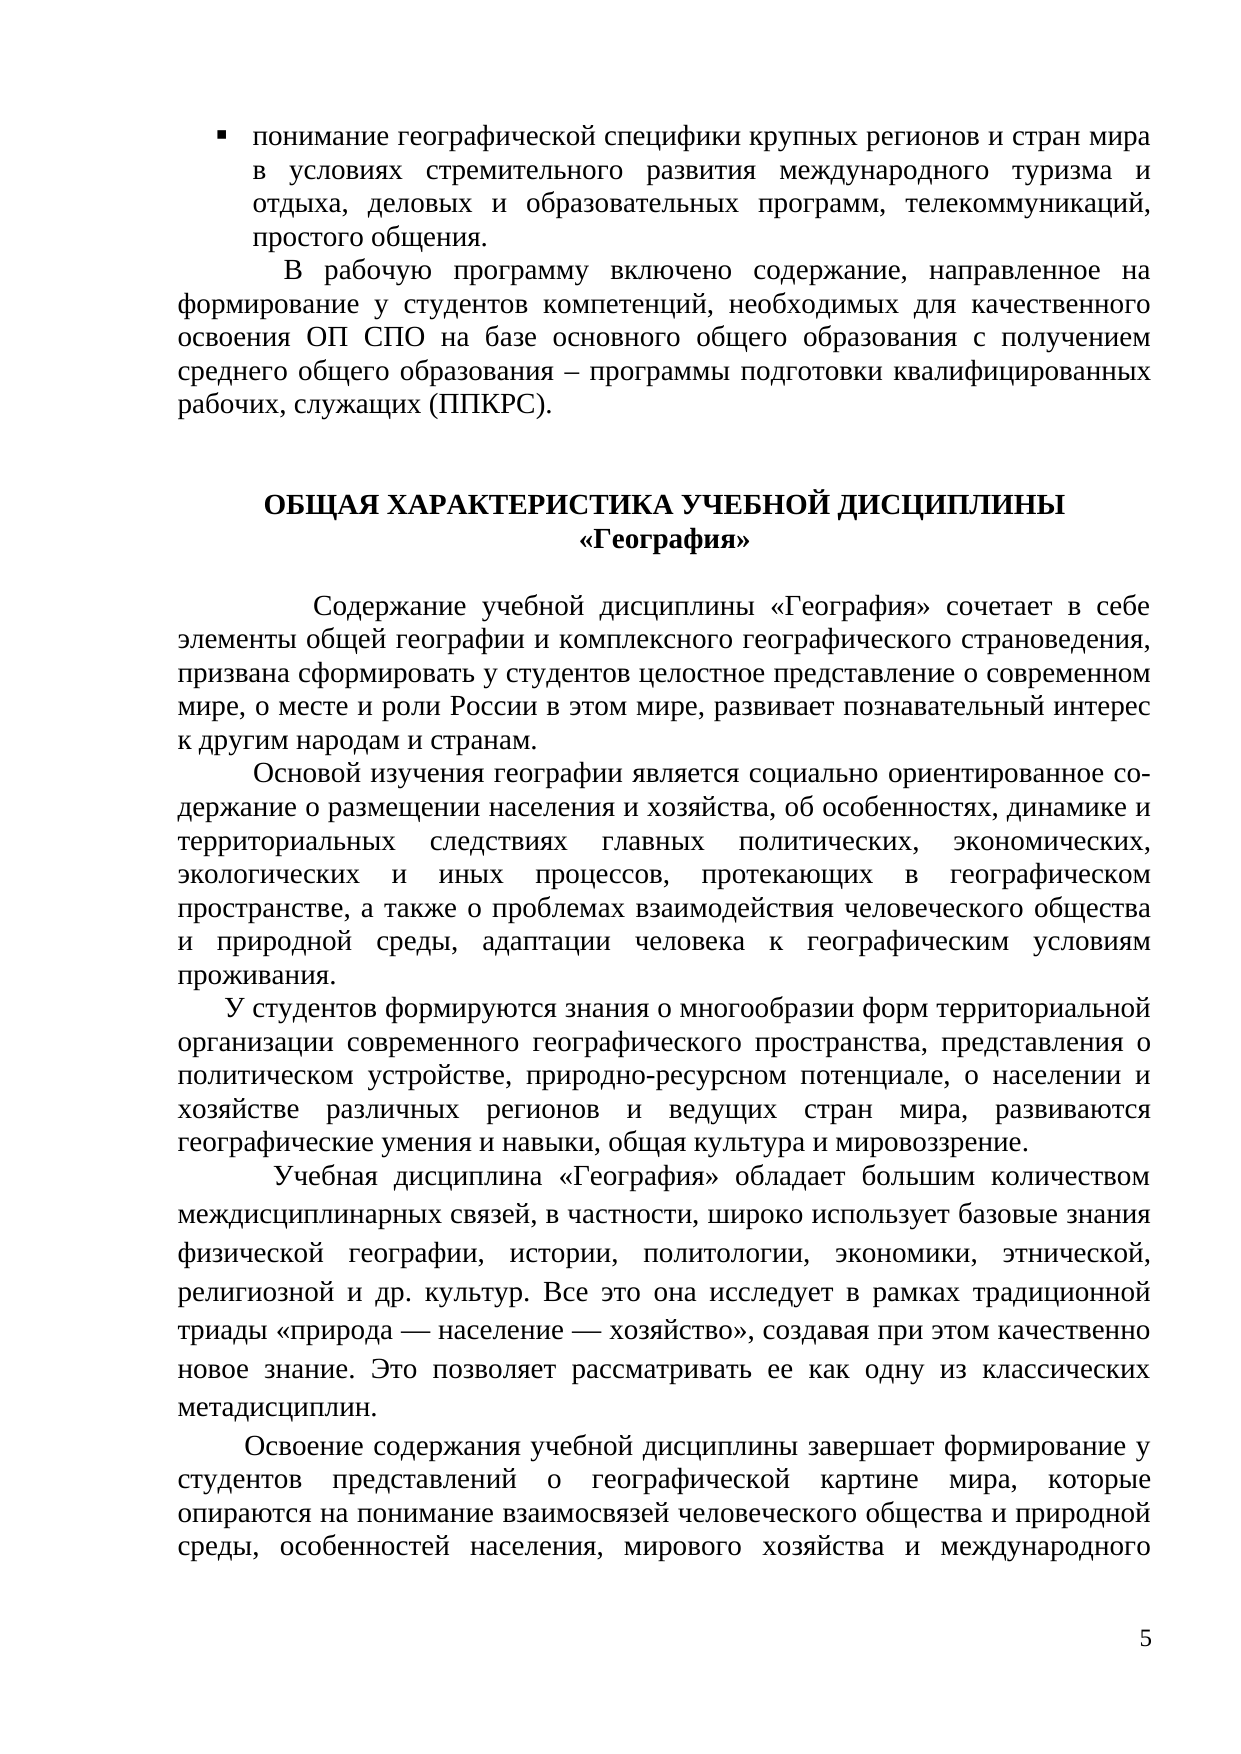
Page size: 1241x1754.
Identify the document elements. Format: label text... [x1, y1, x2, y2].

text «География» [177, 521, 1152, 554]
text ОБЩАЯ ХАРАКТЕРИСТИКА УЧЕБНОЙ ДИСЦИПЛИНЫ [177, 487, 1152, 521]
text Основой изучения географии является социально ориентированное со-держание о размещении населения и хозяйства, об особенностях, динамике и территориальных следствиях главных политических, экономических, экологических и иных процессов, протекающих в географическом пространстве, а также о проблемах взаимодействия человеческого общества и природной среды, адаптации человека к географическим условиям проживания. [177, 756, 1152, 990]
text У студентов формируются знания о многообразии форм территориальной организации современного географического пространства, представления о политическом устройстве, природно-ресурсном потенциале, о населении и хозяйстве различных регионов и ведущих стран мира, развиваются географические умения и навыки, общая культура и мировоззрение. [177, 990, 1152, 1158]
text В рабочую программу включено содержание, направленное на формирование у студентов компетенций, необходимых для качественного освоения ОП СПО на базе основного общего образования с получением среднего общего образования – программы подготовки квалифицированных рабочих, служащих (ППКРС). [177, 252, 1152, 420]
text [177, 1428, 1152, 1562]
list понимание географической специфики крупных регионов и стран мира в условиях стремительного развития международного туризма и отдыха, деловых и образовательных программ, телекоммуникаций, простого общения. [215, 118, 1152, 252]
text Содержание учебной дисциплины «География» сочетает в себе элементы общей географии и комплексного географического страноведения, призвана сформировать у студентов целостное представление о современном мире, о месте и роли России в этом мире, развивает познавательный интерес к другим народам и странам. [177, 588, 1152, 756]
text Учебная дисциплина «География» обладает большим количеством междисциплинарных связей, в частности, широко использует базовые знания физической географии, истории, политологии, экономики, этнической, религиозной и др. культур. Все это она исследует в рамках традиционной триады «природа — население — хозяйство», создавая при этом качественно новое знание. Это позволяет рассматривать ее как одну из классических метадисциплин. [177, 1158, 1152, 1423]
